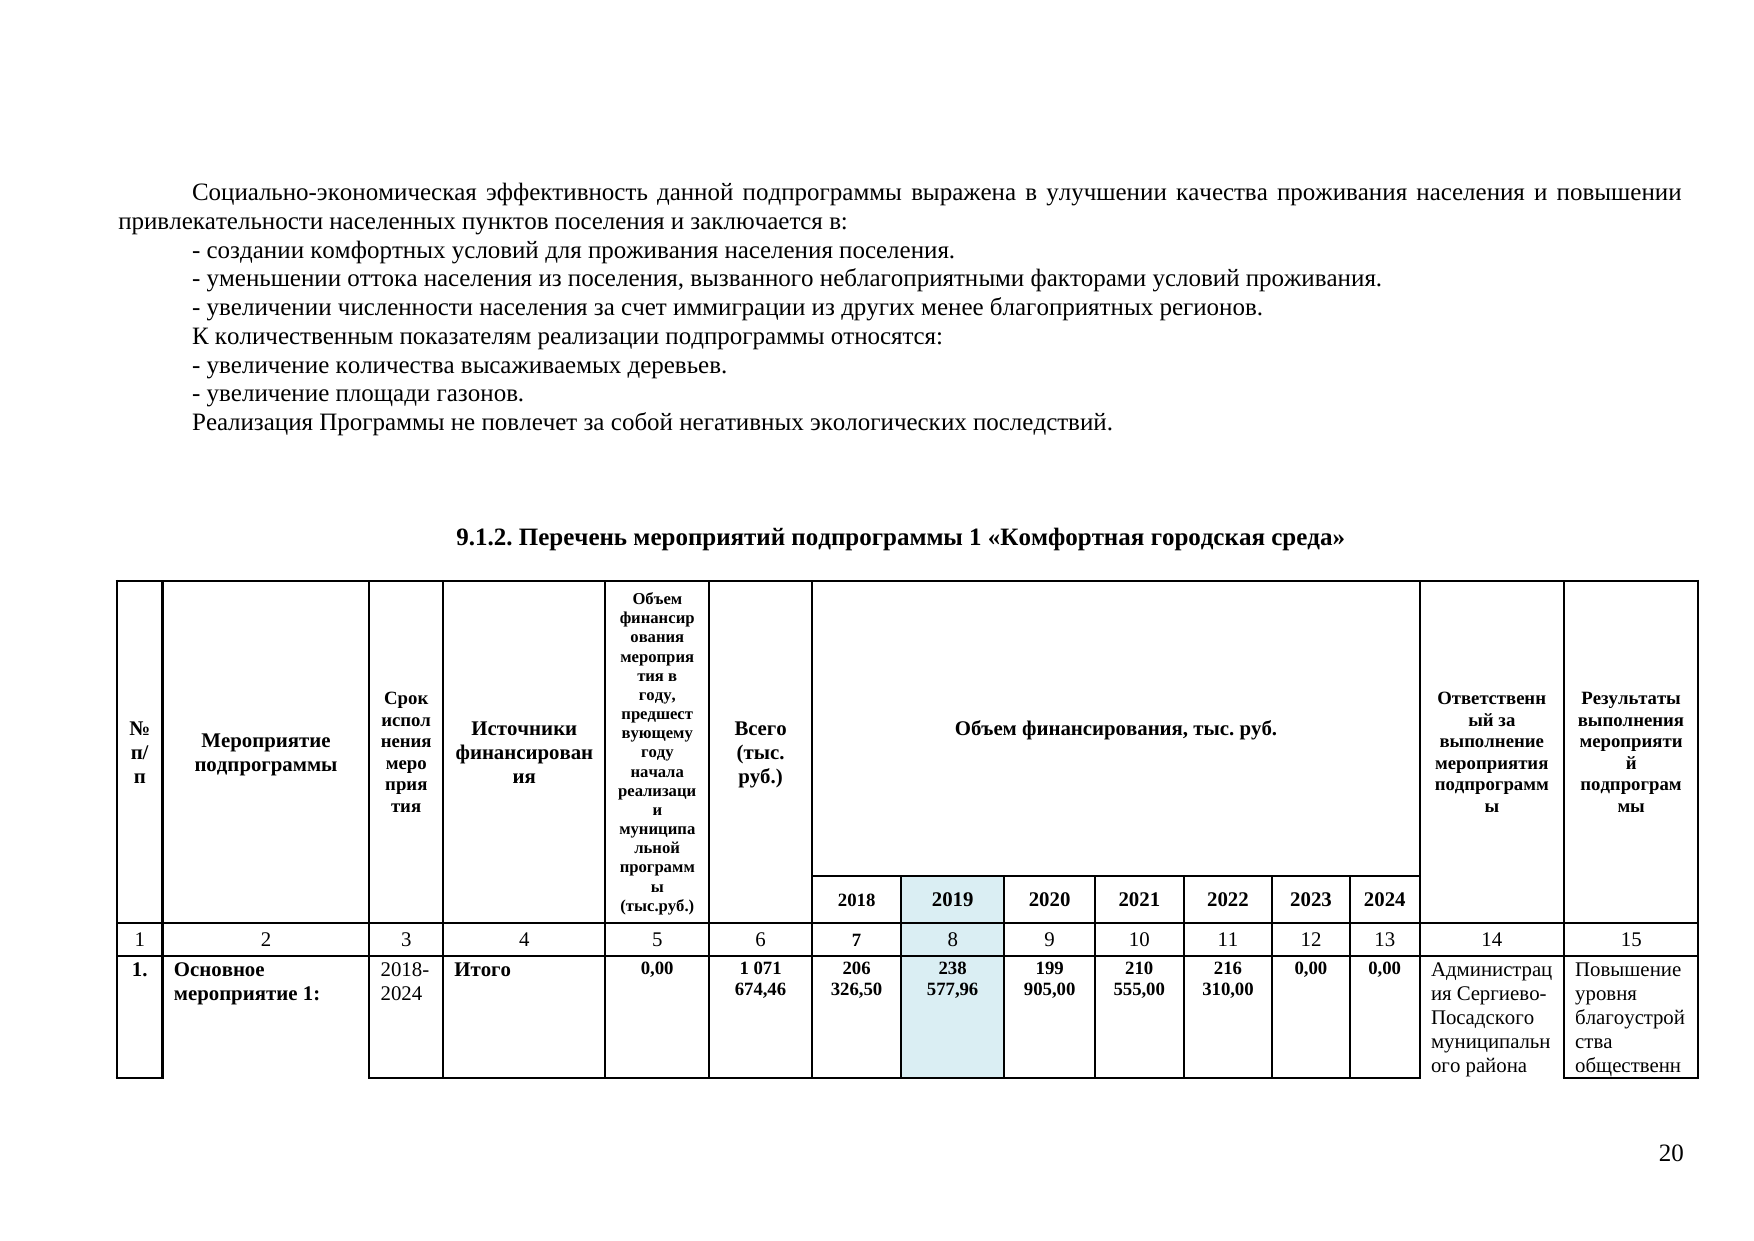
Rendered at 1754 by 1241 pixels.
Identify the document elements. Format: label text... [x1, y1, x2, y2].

table_cell 0,00 [1273, 957, 1349, 1077]
table_cell 2022 [1185, 877, 1271, 922]
table_cell 216 310,00 [1185, 957, 1271, 1077]
table_cell 2023 [1273, 877, 1349, 922]
table_cell 6 [710, 924, 811, 955]
table_cell 1. [118, 957, 161, 1077]
table_header Источники финансирования [444, 582, 604, 922]
table_cell 5 [606, 924, 708, 955]
table_header Ответственный за выполнение мероприятия подпрограммы [1421, 582, 1563, 922]
text Реализация Программы не повлечет за собой негативных экологических последствий. [118, 407, 1683, 436]
table_header Срок исполнения мероприятия [370, 582, 442, 922]
table_cell 1 [118, 924, 161, 955]
table_header Всего (тыс. руб.) [710, 582, 811, 922]
table_header Мероприятие подпрограммы [164, 582, 368, 922]
table_cell 12 [1273, 924, 1349, 955]
table_cell 2018 [813, 877, 900, 922]
table_cell 11 [1185, 924, 1271, 955]
table_cell 2024 [1351, 877, 1419, 922]
table_cell 238 577,96 [902, 957, 1003, 1077]
table_cell 10 [1096, 924, 1183, 955]
table_cell 7 [813, 924, 900, 955]
table_header Объем финансирования мероприятия в году, предшествующему году начала реализации муниципальной программы (тыс.руб.) [606, 582, 708, 922]
table_cell 2021 [1096, 877, 1183, 922]
table_cell 206 326,50 [813, 957, 900, 1077]
text К количественным показателям реализации подпрограммы относятся: [118, 321, 1683, 350]
table_cell 2019 [902, 877, 1003, 922]
table_cell Основное мероприятие 1: [164, 957, 368, 1077]
text - увеличении численности населения за счет иммиграции из других менее благоприятных регионов. [118, 292, 1683, 321]
table_cell 0,00 [606, 957, 708, 1077]
table_cell 199 905,00 [1005, 957, 1094, 1077]
table_cell 0,00 [1351, 957, 1419, 1077]
text - увеличение площади газонов. [118, 378, 1683, 407]
table_cell 2020 [1005, 877, 1094, 922]
table_cell 4 [444, 924, 604, 955]
text - уменьшении оттока населения из поселения, вызванного неблагоприятными факторами условий проживания. [118, 263, 1683, 292]
text 9.1.2. Перечень мероприятий подпрограммы 1 «Комфортная городская среда» [118, 522, 1683, 551]
text - создании комфортных условий для проживания населения поселения. [118, 235, 1683, 263]
table_cell 13 [1351, 924, 1419, 955]
table_cell 15 [1565, 924, 1697, 955]
table_cell 9 [1005, 924, 1094, 955]
table_header Результаты выполнения мероприятий подпрограммы [1565, 582, 1697, 922]
table_cell Администрация Сергиево-Посадского муниципального района [1421, 957, 1563, 1077]
table_cell 3 [370, 924, 442, 955]
table_cell 14 [1421, 924, 1563, 955]
table_cell 2 [164, 924, 368, 955]
table_header № п/п [118, 582, 161, 922]
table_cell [1565, 957, 1697, 1077]
table_cell Итого [444, 957, 604, 1077]
table_cell 210 555,00 [1096, 957, 1183, 1077]
table_cell 2018-2024 [370, 957, 442, 1077]
table_header Объем финансирования, тыс. руб. [813, 582, 1419, 875]
table_cell 1 071 674,46 [710, 957, 811, 1077]
table_cell 8 [902, 924, 1003, 955]
text Социально-экономическая эффективность данной подпрограммы выражена в улучшении качества проживания населения и повышении привлекательности населенных пунктов поселения и заключается в: [118, 177, 1683, 235]
text - увеличение количества высаживаемых деревьев. [118, 350, 1683, 378]
